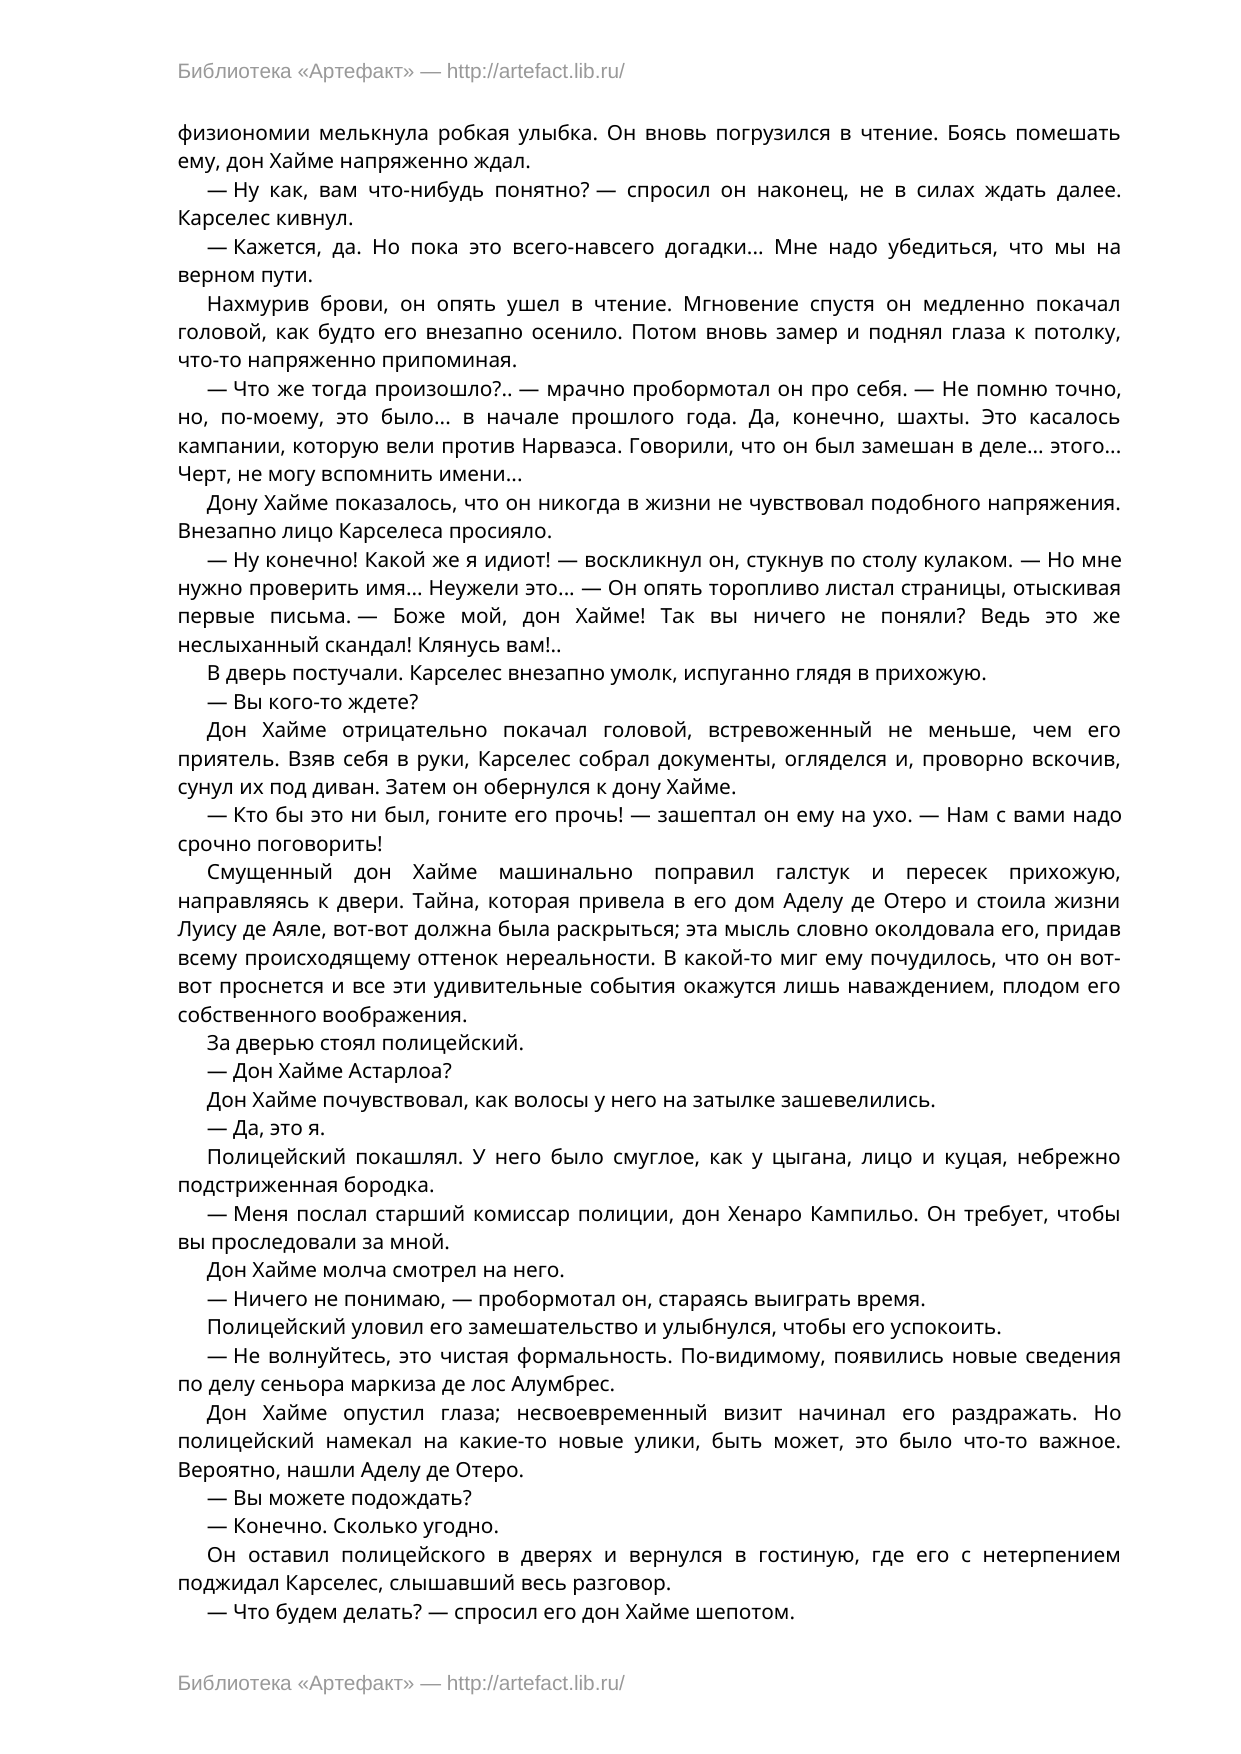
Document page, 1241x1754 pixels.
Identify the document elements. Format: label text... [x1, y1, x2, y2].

text Дон Хайме почувствовал, как волосы у него на затылке зашевелились. [177, 1085, 1122, 1113]
text — Что будем делать? — спросил его дон Хайме шепотом. [177, 1597, 1122, 1625]
text — Конечно. Сколько угодно. [177, 1512, 1122, 1540]
text Смущенный дон Хайме машинально поправил галстук и пересек прихожую, направляясь к двери. Тайна, которая привела в его дом Аделу де Отеро и стоила жизни Луису де Аяле, вот-вот должна была раскрыться; эта мысль словно околдовала его, придав всему происходящему оттенок нереальности. В какой-то миг ему почудилось, что он вот-вот проснется и все эти удивительные события окажутся лишь наваждением, плодом его собственного воображения. [177, 857, 1122, 1028]
text — Не волнуйтесь, это чистая формальность. По-видимому, появились новые сведения по делу сеньора маркиза де лос Алумбрес. [177, 1341, 1122, 1398]
text — Ничего не понимаю, — пробормотал он, стараясь выиграть время. [177, 1284, 1122, 1312]
text — Ну как, вам что-нибудь понятно? — спросил он наконец, не в силах ждать далее. Карселес кивнул. [177, 175, 1122, 232]
text Дон Хайме опустил глаза; несвоевременный визит начинал его раздражать. Но полицейский намекал на какие-то новые улики, быть может, это было что-то важное. Вероятно, нашли Аделу де Отеро. [177, 1398, 1122, 1483]
text — Да, это я. [177, 1113, 1122, 1142]
text Нахмурив брови, он опять ушел в чтение. Мгновение спустя он медленно покачал головой, как будто его внезапно осенило. Потом вновь замер и поднял глаза к потолку, что-то напряженно припоминая. [177, 289, 1122, 374]
text Он оставил полицейского в дверях и вернулся в гостиную, где его с нетерпением поджидал Карселес, слышавший весь разговор. [177, 1540, 1122, 1597]
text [177, 118, 1122, 175]
text — Вы кого-то ждете? [177, 687, 1122, 715]
text Полицейский уловил его замешательство и улыбнулся, чтобы его успокоить. [177, 1312, 1122, 1341]
text — Кажется, да. Но пока это всего-навсего догадки... Мне надо убедиться, что мы на верном пути. [177, 232, 1122, 289]
text Дон Хайме отрицательно покачал головой, встревоженный не меньше, чем его приятель. Взяв себя в руки, Карселес собрал документы, огляделся и, проворно вскочив, сунул их под диван. Затем он обернулся к дону Хайме. [177, 715, 1122, 801]
text Дон Хайме молча смотрел на него. [177, 1256, 1122, 1284]
text — Вы можете подождать? [177, 1483, 1122, 1512]
text Полицейский покашлял. У него было смуглое, как у цыгана, лицо и куцая, небрежно подстриженная бородка. [177, 1142, 1122, 1199]
text В дверь постучали. Карселес внезапно умолк, испуганно глядя в прихожую. [177, 658, 1122, 687]
text — Ну конечно! Какой же я идиот! — воскликнул он, стукнув по столу кулаком. — Но мне нужно проверить имя... Неужели это... — Он опять торопливо листал страницы, отыскивая первые письма. — Боже мой, дон Хайме! Так вы ничего не поняли? Ведь это же неслыханный скандал! Клянусь вам!.. [177, 545, 1122, 658]
text Дону Хайме показалось, что он никогда в жизни не чувствовал подобного напряжения. Внезапно лицо Карселеса просияло. [177, 488, 1122, 545]
text — Что же тогда произошло?.. — мрачно пробормотал он про себя. — Не помню точно, но, по-моему, это было... в начале прошлого года. Да, конечно, шахты. Это касалось кампании, которую вели против Нарваэса. Говорили, что он был замешан в деле... этого... Черт, не могу вспомнить имени... [177, 374, 1122, 488]
text — Кто бы это ни был, гоните его прочь! — зашептал он ему на ухо. — Нам с вами надо срочно поговорить! [177, 801, 1122, 857]
text — Меня послал старший комиссар полиции, дон Хенаро Кампильо. Он требует, чтобы вы проследовали за мной. [177, 1199, 1122, 1256]
text За дверью стоял полицейский. [177, 1028, 1122, 1057]
text — Дон Хайме Астарлоа? [177, 1057, 1122, 1085]
